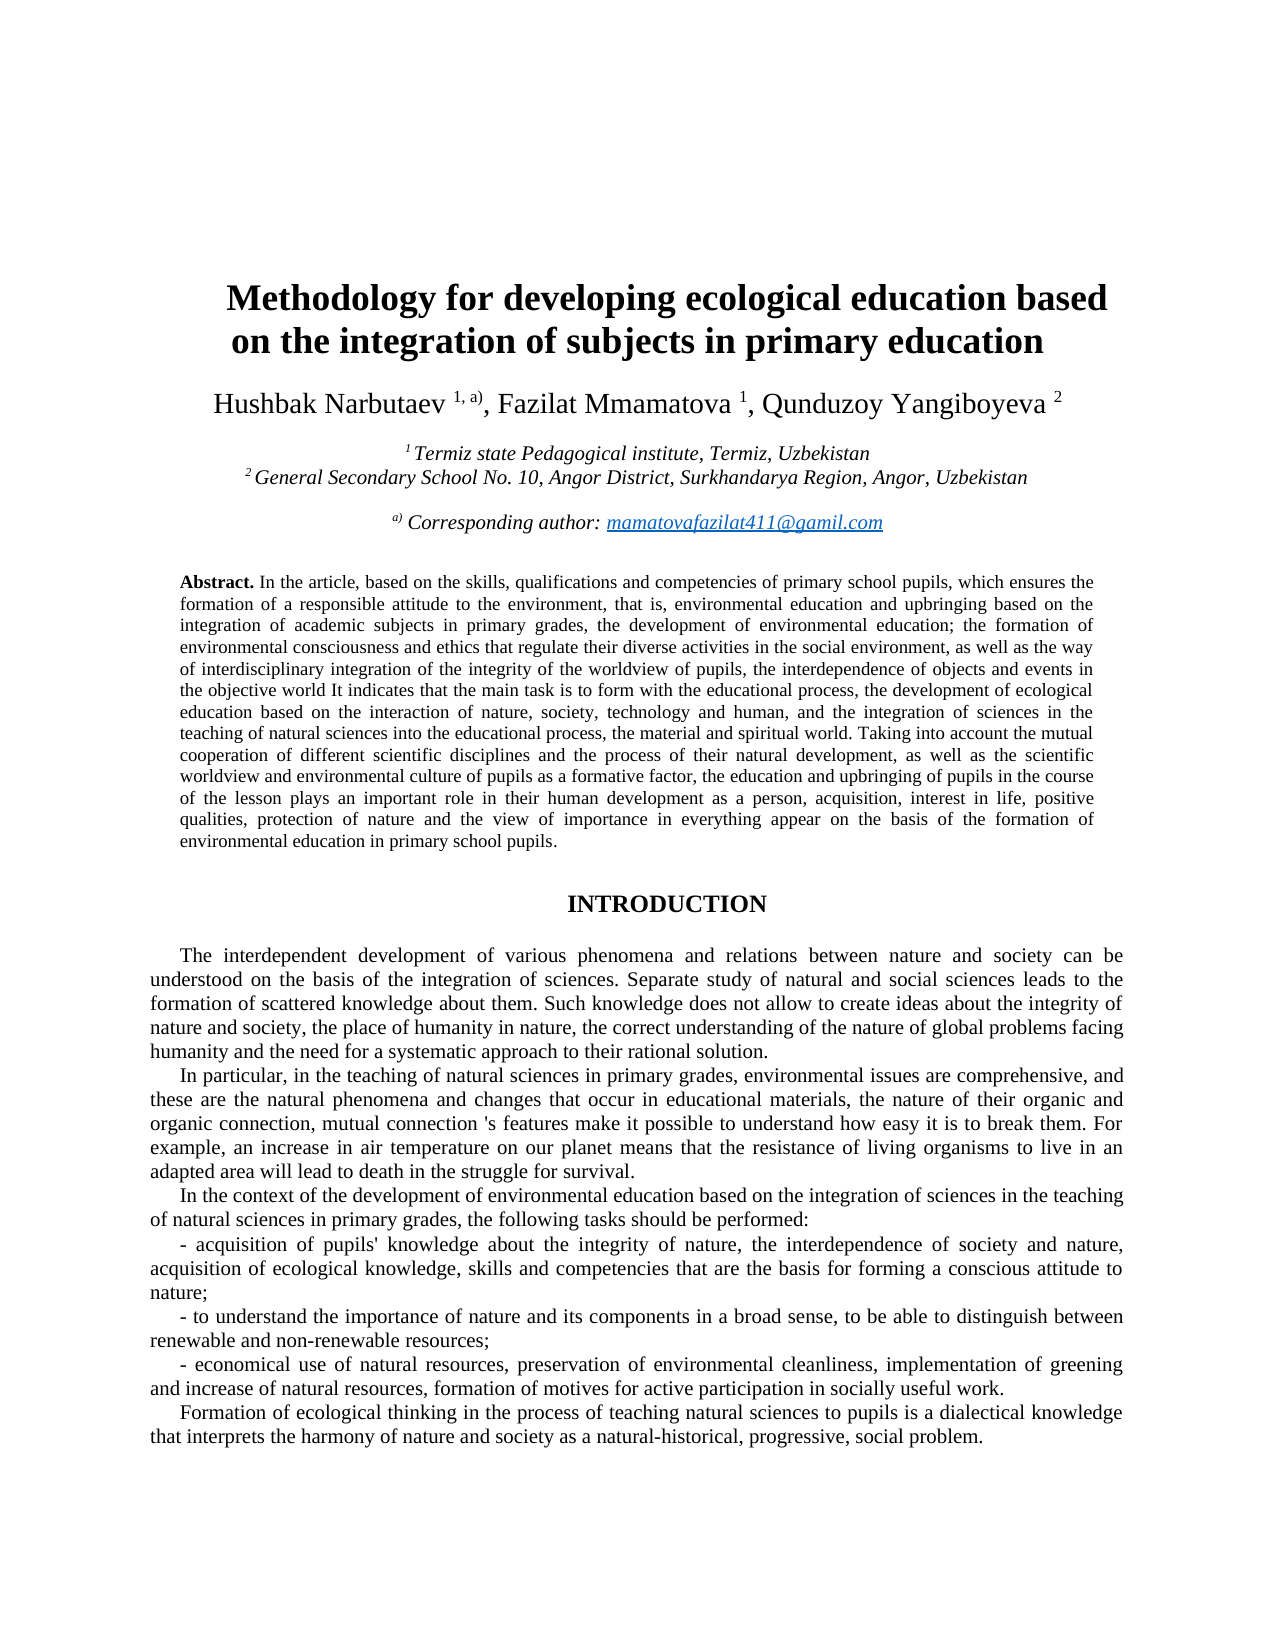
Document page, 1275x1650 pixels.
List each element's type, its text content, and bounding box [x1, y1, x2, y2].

text In particular, in the teaching of natural sciences in primary grades, environmental issues are comprehensive, and these are the natural phenomena and changes that occur in educational materials, the nature of their organic and organic connection, mutual connection 's features make it possible to understand how easy it is to break them. For example, an increase in air temperature on our planet means that the resistance of living organisms to live in an adapted area will lead to death in the struggle for survival. [150, 1063, 1125, 1183]
text 2 General Secondary School No. 10, Angor District, Surkhandarya Region, Angor, Uzbekistan [150, 465, 1125, 489]
text Formation of ecological thinking in the process of teaching natural sciences to pupils is a dialectical knowledge that interprets the harmony of nature and society as a natural-historical, progressive, social problem. [150, 1400, 1125, 1448]
text The interdependent development of various phenomena and relations between nature and society can be understood on the basis of the integration of sciences. Separate study of natural and social sciences leads to the formation of scattered knowledge about them. Such knowledge does not allow to create ideas about the integrity of nature and society, the place of humanity in nature, the correct understanding of the nature of global problems facing humanity and the need for a systematic approach to their rational solution. [150, 943, 1125, 1063]
text Hushbak Narbutaev 1, a), Fazilat Mmamatova 1, Qunduzoy Yangiboyeva 2 [150, 386, 1125, 420]
text - to understand the importance of nature and its components in a broad sense, to be able to distinguish between renewable and non-renewable resources; [150, 1304, 1125, 1352]
text INTRODUCTION [150, 889, 1125, 918]
text In the context of the development of environmental education based on the integration of sciences in the teaching of natural sciences in primary grades, the following tasks should be performed: [150, 1183, 1125, 1231]
text Methodology for developing ecological education based on the integration of subjects in primary education [150, 275, 1125, 361]
text - economical use of natural resources, preservation of environmental cleanliness, implementation of greening and increase of natural resources, formation of motives for active participation in socially useful work. [150, 1352, 1125, 1400]
text a) Corresponding author: mamatovafazilat411@gamil.com [150, 509, 1125, 534]
text Abstract. In the article, based on the skills, qualifications and competencies of primary school pupils, which ensures the formation of a responsible attitude to the environment, that is, environmental education and upbringing based on the integration of academic subjects in primary grades, the development of environmental education; the formation of environmental consciousness and ethics that regulate their diverse activities in the social environment, as well as the way of interdisciplinary integration of the integrity of the worldview of pupils, the interdependence of objects and events in the objective world It indicates that the main task is to form with the educational process, the development of ecological education based on the interaction of nature, society, technology and human, and the integration of sciences in the teaching of natural sciences into the educational process, the material and spiritual world. Taking into account the mutual cooperation of different scientific disciplines and the process of their natural development, as well as the scientific worldview and environmental culture of pupils as a formative factor, the education and upbringing of pupils in the course of the lesson plays an important role in their human development as a person, acquisition, interest in life, positive qualities, protection of nature and the view of importance in everything appear on the basis of the formation of environmental education in primary school pupils. [179, 571, 1095, 851]
text - acquisition of pupils' knowledge about the integrity of nature, the interdependence of society and nature, acquisition of ecological knowledge, skills and competencies that are the basis for forming a conscious attitude to nature; [150, 1231, 1125, 1304]
text 1 Termiz state Pedagogical institute, Termiz, Uzbekistan [150, 441, 1125, 465]
